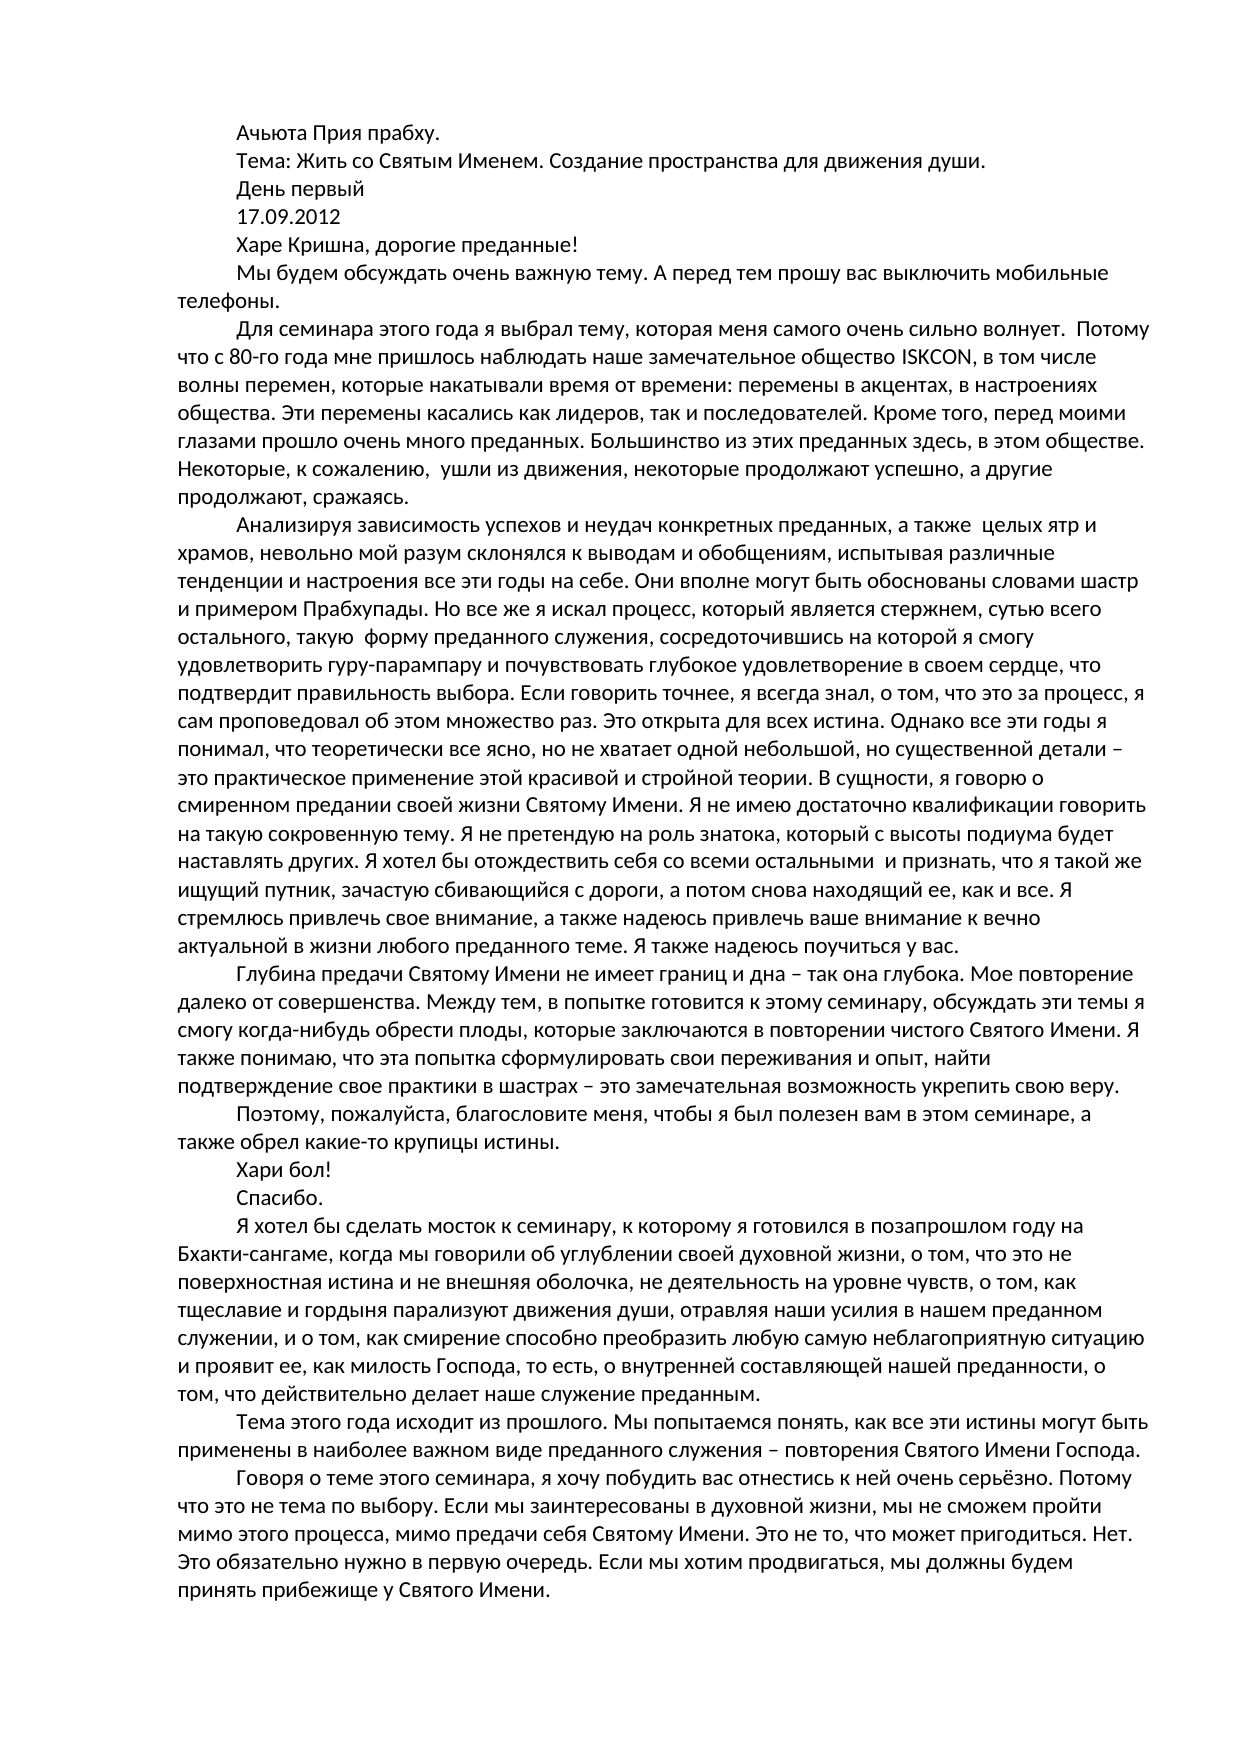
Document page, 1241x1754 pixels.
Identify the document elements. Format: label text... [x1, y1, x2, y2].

text Тема этого года исходит из прошлого. Мы попытаемся понять, как все эти истины могут быть применены в наиболее важном виде преданного служения – повторения Святого Имени Господа. [177, 1407, 1152, 1463]
text Глубина предачи Святому Имени не имеет границ и дна – так она глубока. Мое повторение далеко от совершенства. Между тем, в попытке готовится к этому семинару, обсуждать эти темы я смогу когда-нибудь обрести плоды, которые заключаются в повторении чистого Святого Имени. Я также понимаю, что эта попытка сформулировать свои переживания и опыт, найти подтверждение свое практики в шастрах – это замечательная возможность укрепить свою веру. [177, 959, 1152, 1099]
text Тема: Жить со Святым Именем. Создание пространства для движения души. [177, 146, 1152, 174]
text Я хотел бы сделать мосток к семинару, к которому я готовился в позапрошлом году на Бхакти-сангаме, когда мы говорили об углублении своей духовной жизни, о том, что это не поверхностная истина и не внешняя оболочка, не деятельность на уровне чувств, о том, как тщеславие и гордыня парализуют движения души, отравляя наши усилия в нашем преданном служении, и о том, как смирение способно преобразить любую самую неблагоприятную ситуацию и проявит ее, как милость Господа, то есть, о внутренней составляющей нашей преданности, о том, что действительно делает наше служение преданным. [177, 1211, 1152, 1407]
text Хари бол! [177, 1155, 1152, 1183]
text 17.09.2012 [177, 202, 1152, 230]
text День первый [177, 174, 1152, 202]
text Анализируя зависимость успехов и неудач конкретных преданных, а также целых ятр и храмов, невольно мой разум склонялся к выводам и обобщениям, испытывая различные тенденции и настроения все эти годы на себе. Они вполне могут быть обоснованы словами шастр и примером Прабхупады. Но все же я искал процесс, который является стержнем, сутью всего остального, такую форму преданного служения, сосредоточившись на которой я смогу удовлетворить гуру-парампару и почувствовать глубокое удовлетворение в своем сердце, что подтвердит правильность выбора. Если говорить точнее, я всегда знал, о том, что это за процесс, я сам проповедовал об этом множество раз. Это открыта для всех истина. Однако все эти годы я понимал, что теоретически все ясно, но не хватает одной небольшой, но существенной детали – это практическое применение этой красивой и стройной теории. В сущности, я говорю о смиренном предании своей жизни Святому Имени. Я не имею достаточно квалификации говорить на такую сокровенную тему. Я не претендую на роль знатока, который с высоты подиума будет наставлять других. Я хотел бы отождествить себя со всеми остальными и признать, что я такой же ищущий путник, зачастую сбивающийся с дороги, а потом снова находящий ее, как и все. Я стремлюсь привлечь свое внимание, а также надеюсь привлечь ваше внимание к вечно актуальной в жизни любого преданного теме. Я также надеюсь поучиться у вас. [177, 510, 1152, 959]
text Спасибо. [177, 1183, 1152, 1211]
text Ачьюта Прия прабху. [177, 118, 1152, 146]
text Говоря о теме этого семинара, я хочу побудить вас отнестись к ней очень серьёзно. Потому что это не тема по выбору. Если мы заинтересованы в духовной жизни, мы не сможем пройти мимо этого процесса, мимо предачи себя Святому Имени. Это не то, что может пригодиться. Нет. Это обязательно нужно в первую очередь. Если мы хотим продвигаться, мы должны будем принять прибежище у Святого Имени. [177, 1463, 1152, 1603]
text Мы будем обсуждать очень важную тему. А перед тем прошу вас выключить мобильные телефоны. [177, 258, 1152, 314]
text Харе Кришна, дорогие преданные! [177, 230, 1152, 258]
text Поэтому, пожалуйста, благословите меня, чтобы я был полезен вам в этом семинаре, а также обрел какие-то крупицы истины. [177, 1099, 1152, 1155]
text Для семинара этого года я выбрал тему, которая меня самого очень сильно волнует. Потому что с 80-го года мне пришлось наблюдать наше замечательное общество ISKCON, в том числе волны перемен, которые накатывали время от времени: перемены в акцентах, в настроениях общества. Эти перемены касались как лидеров, так и последователей. Кроме того, перед моими глазами прошло очень много преданных. Большинство из этих преданных здесь, в этом обществе. Некоторые, к сожалению, ушли из движения, некоторые продолжают успешно, а другие продолжают, сражаясь. [177, 314, 1152, 510]
